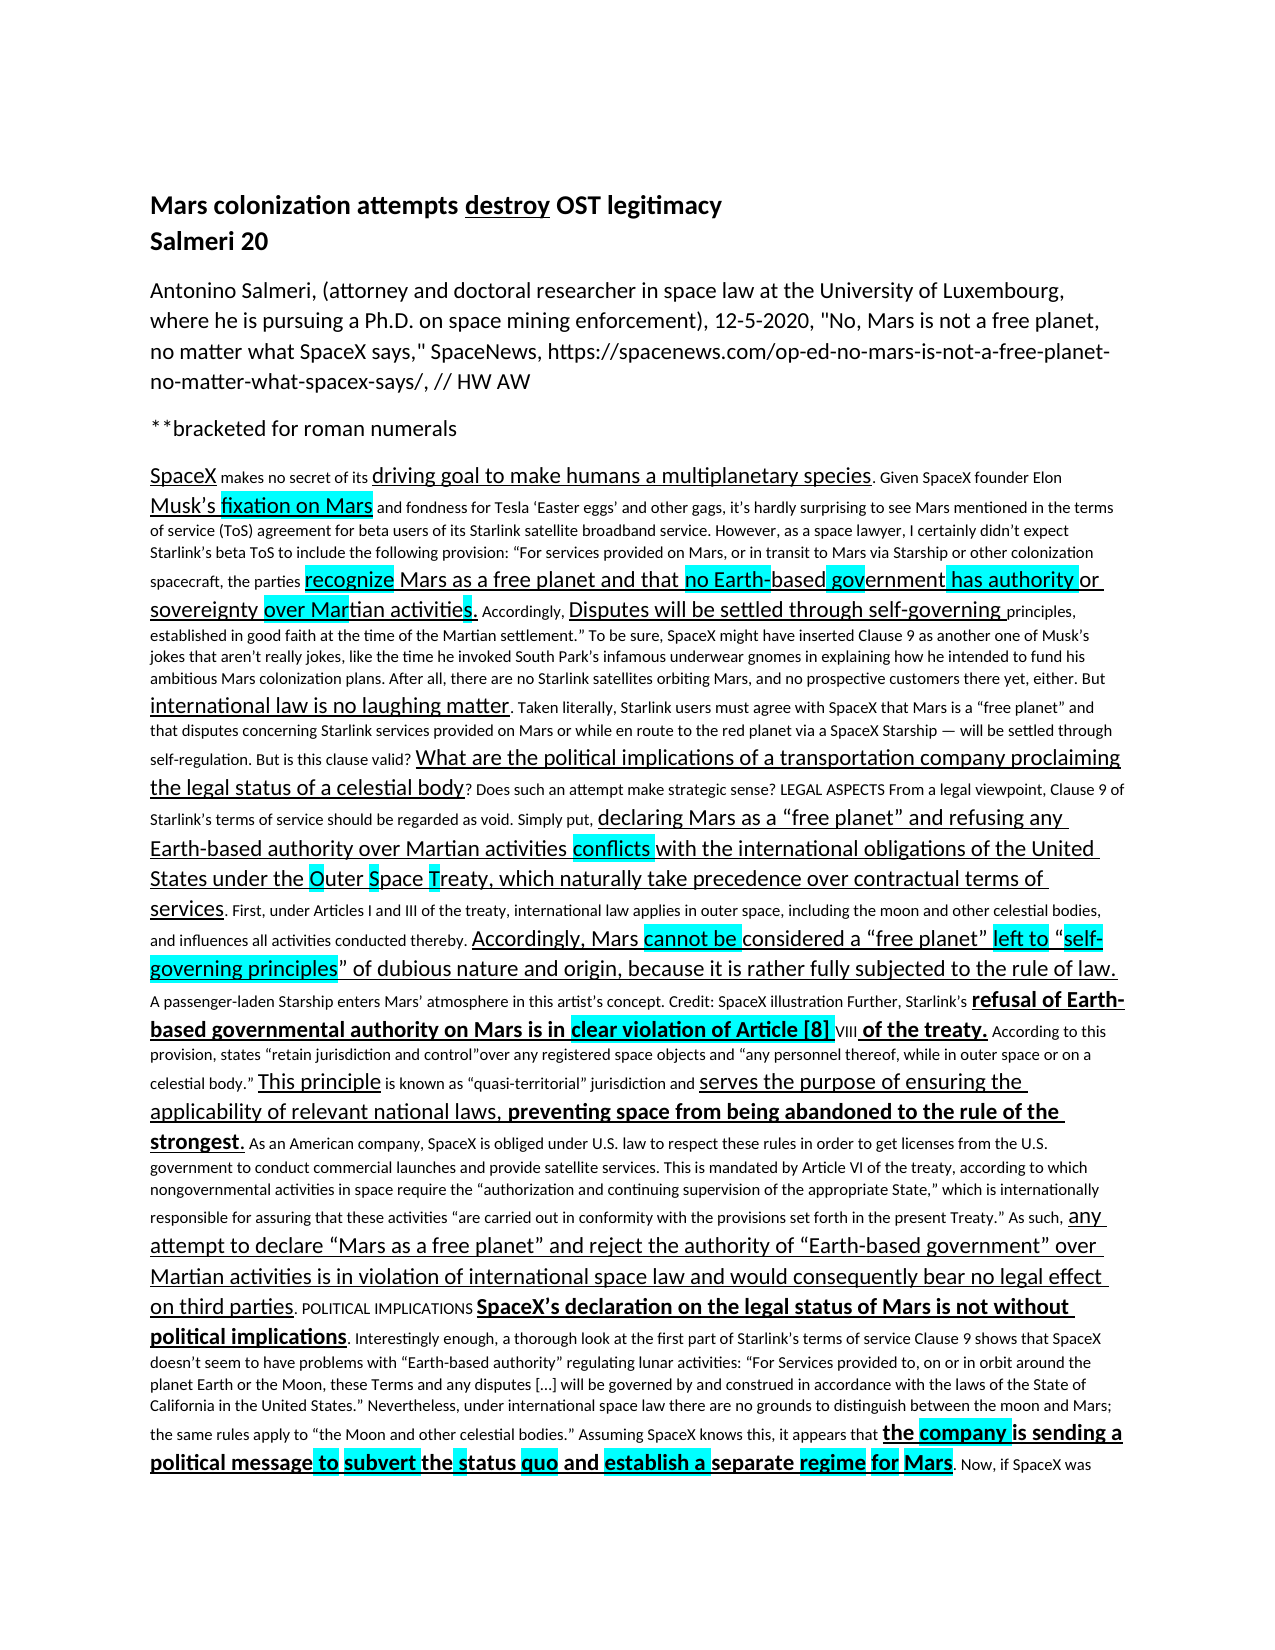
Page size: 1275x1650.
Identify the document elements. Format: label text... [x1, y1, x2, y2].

text Antonino Salmeri, (attorney and doctoral researcher in space law at the University of Luxembourg, where he is pursuing a Ph.D. on space mining enforcement), 12-5-2020, "No, Mars is not a free planet, no matter what SpaceX says," SpaceNews, https://spacenews.com/op-ed-no-mars-is-not-a-free-planet-no-matter-what-spacex-says/, // HW AW [150, 276, 1125, 395]
text Salmeri 20 [150, 224, 1125, 257]
text **bracketed for roman numerals [150, 414, 1125, 442]
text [150, 461, 1125, 1476]
text Mars colonization attempts destroy OST legitimacy [150, 188, 1125, 222]
